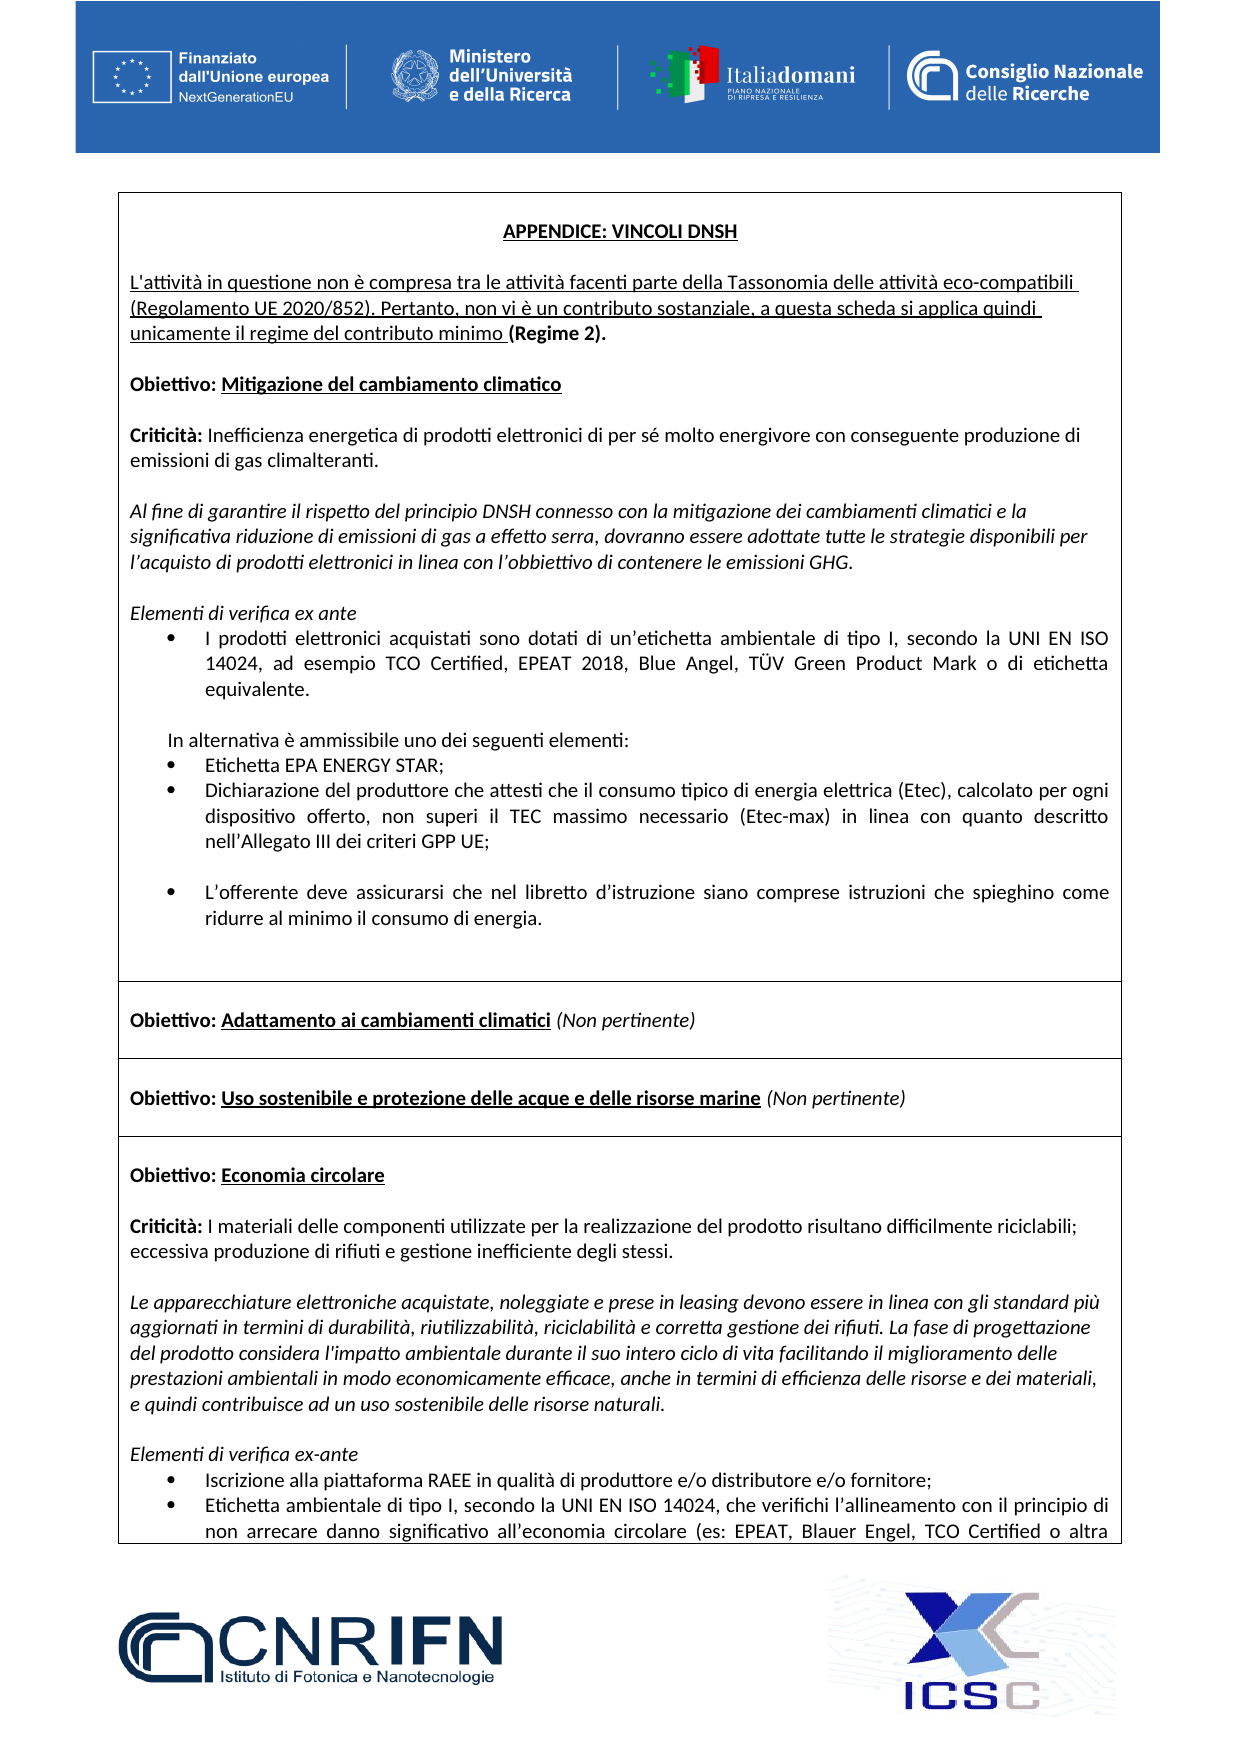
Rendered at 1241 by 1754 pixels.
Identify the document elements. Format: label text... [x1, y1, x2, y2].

picture [110, 1607, 502, 1686]
table_header APPENDICE: VINCOLI DNSH L'attività in questione non è compresa tra le attività facenti parte della Tassonomia delle attività eco-compatibili (Regolamento UE 2020/852). Pertanto, non vi è un contributo sostanziale, a questa scheda si applica quindi unicamente il regime del contributo minimo (Regime 2). Obiettivo: Mitigazione del cambiamento climatico Criticità: Inefficienza energetica di prodotti elettronici di per sé molto energivore con conseguente produzione di emissioni di gas climalteranti. Al fine di garantire il rispetto del principio DNSH connesso con la mitigazione dei cambiamenti climatici e la significativa riduzione di emissioni di gas a effetto serra, dovranno essere adottate tutte le strategie disponibili per l’acquisto di prodotti elettronici in linea con l’obbiettivo di contenere le emissioni GHG. Elementi di verifica ex ante I prodotti elettronici acquistati sono dotati di un’etichetta ambientale di tipo I, secondo la UNI EN ISO 14024, ad esempio TCO Certified, EPEAT 2018, Blue Angel, TÜV Green Product Mark o di etichetta equivalente. In alternativa è ammissibile uno dei seguenti elementi: Etichetta EPA ENERGY STAR; Dichiarazione del produttore che attesti che il consumo tipico di energia elettrica (Etec), calcolato per ogni dispositivo offerto, non superi il TEC massimo necessario (Etec-max) in linea con quanto descritto nell’Allegato III dei criteri GPP UE; L’offerente deve assicurarsi che nel libretto d’istruzione siano comprese istruzioni che spieghino come ridurre al minimo il consumo di energia. [119, 193, 1121, 981]
table_cell Obiettivo: Adattamento ai cambiamenti climatici (Non pertinente) [119, 982, 1121, 1058]
table_cell Obiettivo: Uso sostenibile e protezione delle acque e delle risorse marine (Non pertinente) [119, 1059, 1121, 1136]
picture [75, 1, 1160, 153]
picture [827, 1568, 1116, 1733]
